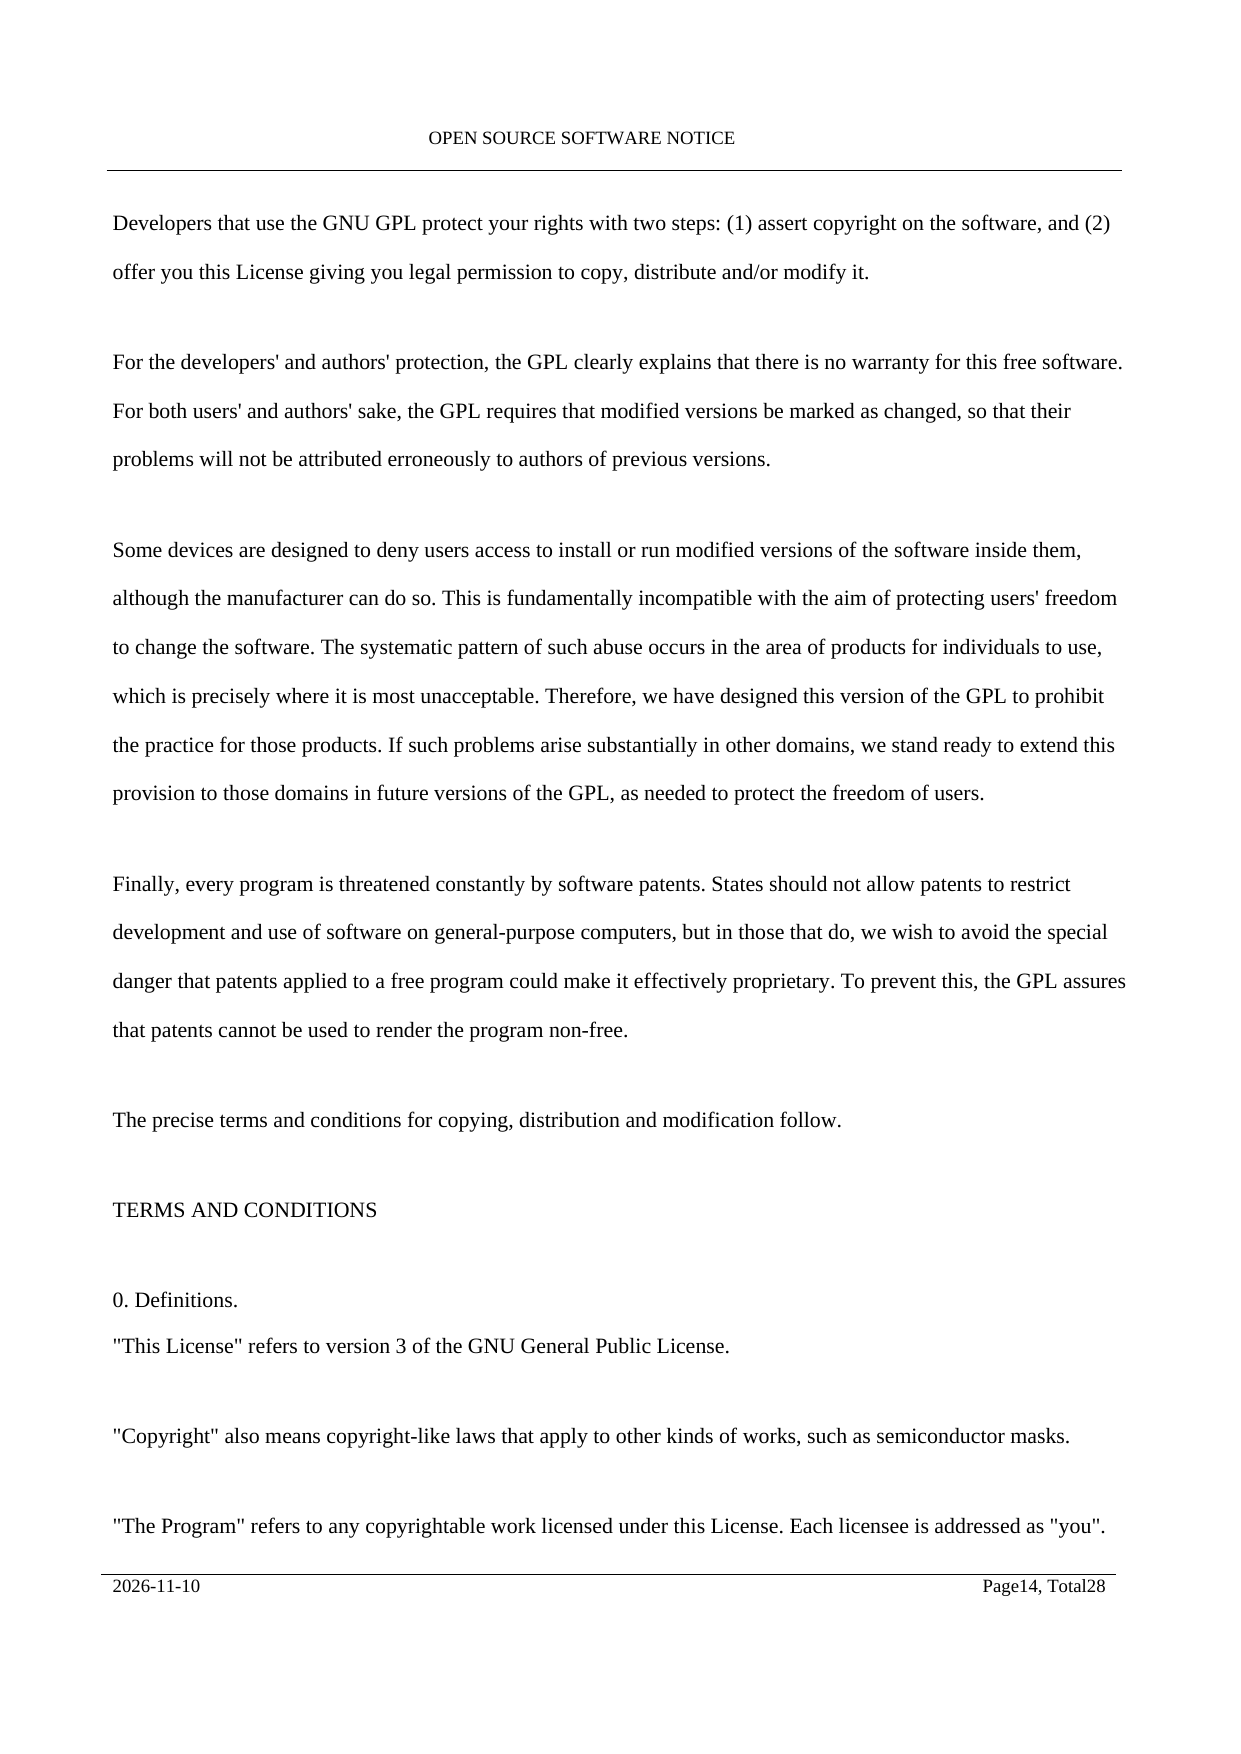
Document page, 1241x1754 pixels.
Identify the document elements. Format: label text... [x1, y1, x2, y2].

text Some devices are designed to deny users access to install or run modified versions of the software inside them, although the manufacturer can do so. This is fundamentally incompatible with the aim of protecting users' freedom to change the software. The systematic pattern of such abuse occurs in the area of products for individuals to use, which is precisely where it is most unacceptable. Therefore, we have designed this version of the GPL to prohibit the practice for those products. If such problems arise substantially in other domains, we stand ready to extend this provision to those domains in future versions of the GPL, as needed to protect the freedom of users. [112, 533, 1128, 809]
text For the developers' and authors' protection, the GPL clearly explains that there is no warranty for this free software. For both users' and authors' sake, the GPL requires that modified versions be marked as changed, so that their problems will not be attributed erroneously to authors of previous versions. [112, 345, 1128, 475]
text "This License" refers to version 3 of the GNU General Public License. [112, 1329, 1128, 1361]
text The precise terms and conditions for copying, distribution and modification follow. [112, 1103, 1128, 1136]
text TERMS AND CONDITIONS [112, 1194, 1128, 1226]
text 0. Definitions. [112, 1284, 1128, 1316]
text Finally, every program is threatened constantly by software patents. States should not allow patents to restrict development and use of software on general-purpose computers, but in those that do, we wish to avoid the special danger that patents applied to a free program could make it effectively proprietary. To prevent this, the GPL assures that patents cannot be used to render the program non-free. [112, 867, 1128, 1046]
text Developers that use the GNU GPL protect your rights with two steps: (1) assert copyright on the software, and (2) offer you this License giving you legal permission to copy, distribute and/or modify it. [112, 206, 1128, 288]
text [112, 1509, 1128, 1542]
text "Copyright" also means copyright-like laws that apply to other kinds of works, such as semiconductor masks. [112, 1419, 1128, 1452]
